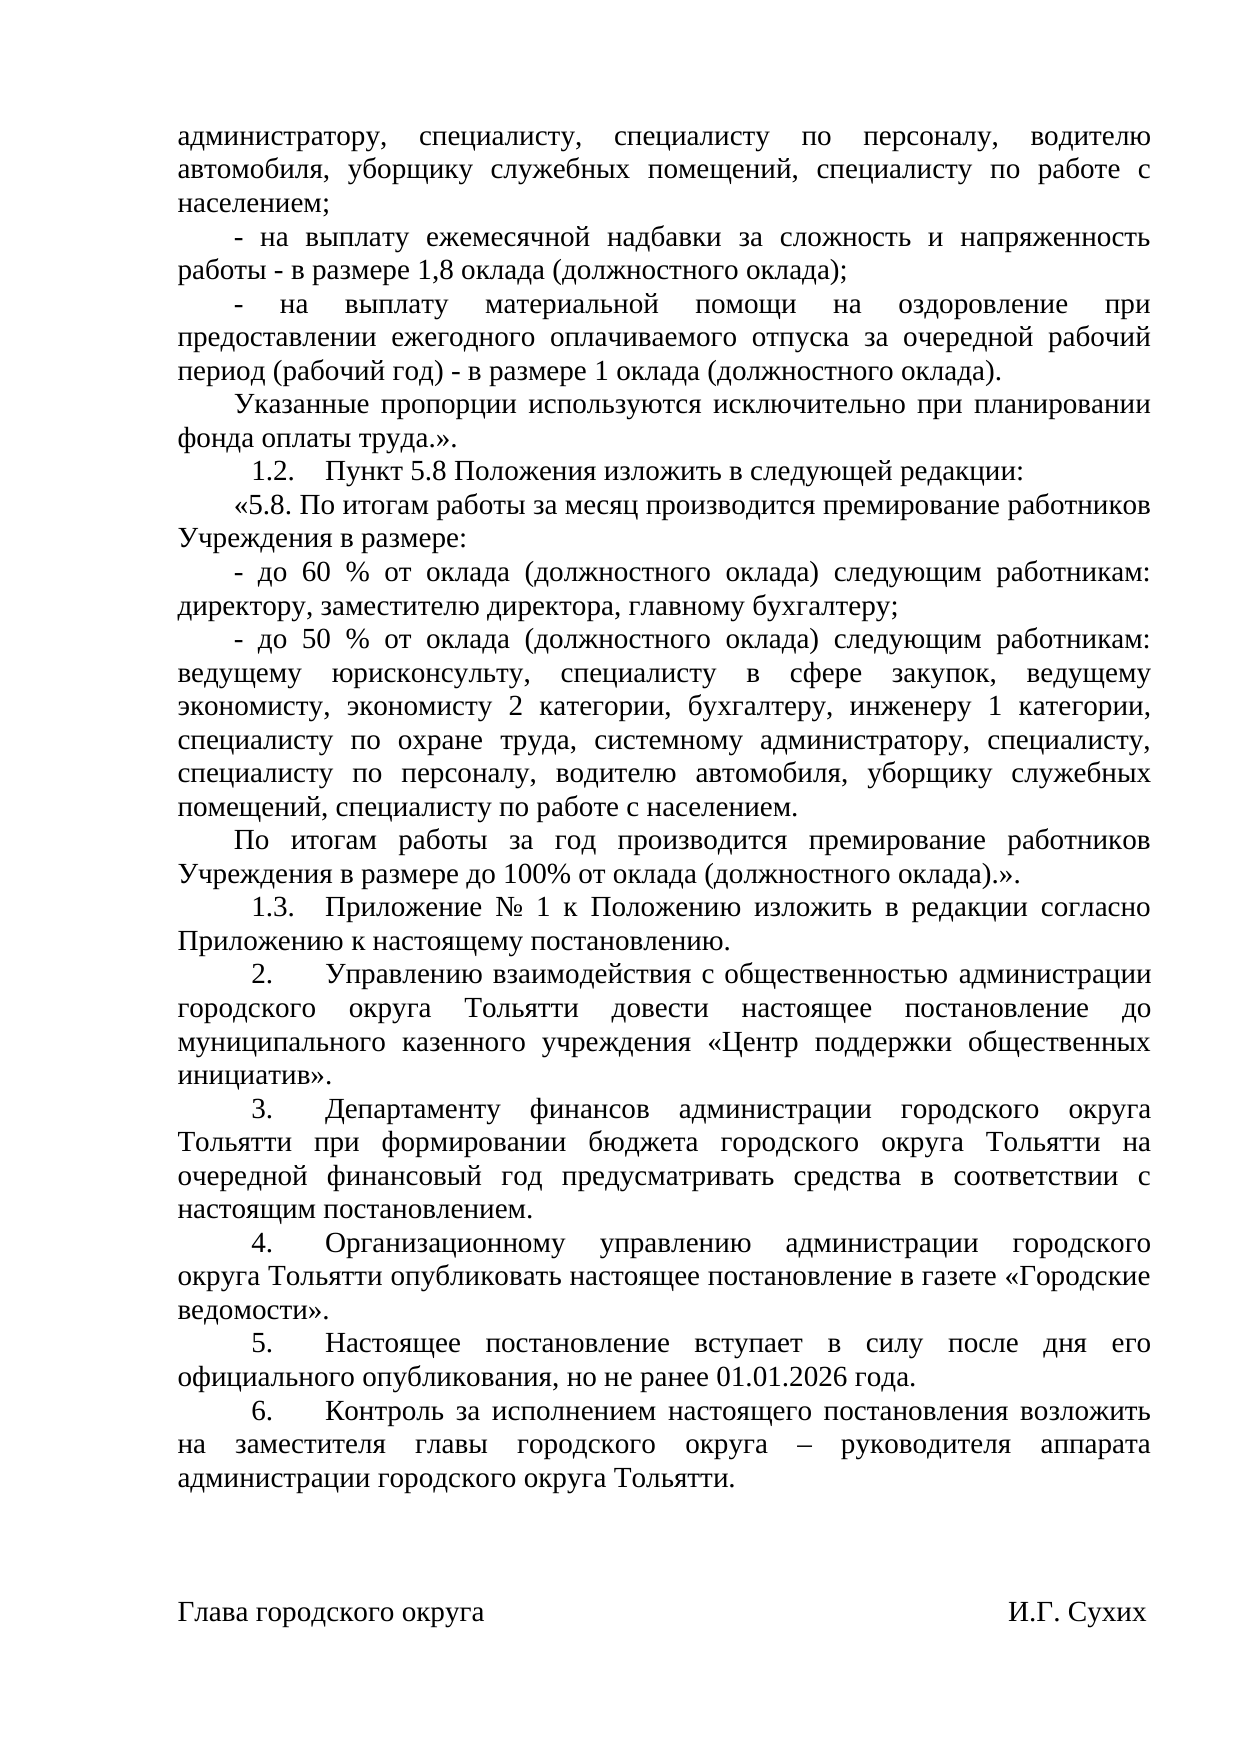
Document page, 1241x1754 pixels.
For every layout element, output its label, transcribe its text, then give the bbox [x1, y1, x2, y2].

list Пункт 5.8 Положения изложить в следующей редакции: [177, 453, 1152, 487]
text - до 50 % от оклада (должностного оклада) следующим работникам: ведущему юрисконсульту, специалисту в сфере закупок, ведущему экономисту, экономисту 2 категории, бухгалтеру, инженеру 1 категории, специалисту по охране труда, системному администратору, специалисту, специалисту по персоналу, водителю автомобиля, уборщику служебных помещений, специалисту по работе с населением. [177, 621, 1152, 822]
list Управлению взаимодействия с общественностью администрации городского округа Тольятти довести настоящее постановление до муниципального казенного учреждения «Центр поддержки общественных инициатив». [177, 957, 1152, 1091]
text - на выплату ежемесячной надбавки за сложность и напряженность работы - в размере 1,8 оклада (должностного оклада); [177, 219, 1152, 286]
text - на выплату материальной помощи на оздоровление при предоставлении ежегодного оплачиваемого отпуска за очередной рабочий период (рабочий год) - в размере 1 оклада (должностного оклада). [177, 286, 1152, 386]
text Указанные пропорции используются исключительно при планировании фонда оплаты труда.». [177, 386, 1152, 453]
list Организационному управлению администрации городского округа Тольятти опубликовать настоящее постановление в газете «Городские ведомости». [177, 1225, 1152, 1326]
text По итогам работы за год производится премирование работников Учреждения в размере до 100% от оклада (должностного оклада).». [177, 822, 1152, 889]
text «5.8. По итогам работы за месяц производится премирование работников Учреждения в размере: [177, 487, 1152, 554]
text Глава городского округа И.Г. Сухих [177, 1594, 1152, 1627]
list Настоящее постановление вступает в силу после дня его официального опубликования, но не ранее 01.01.2026 года. [177, 1326, 1152, 1393]
text - до 60 % от оклада (должностного оклада) следующим работникам: директору, заместителю директора, главному бухгалтеру; [177, 554, 1152, 621]
list Департаменту финансов администрации городского округа Тольятти при формировании бюджета городского округа Тольятти на очередной финансовый год предусматривать средства в соответствии с настоящим постановлением. [177, 1091, 1152, 1225]
list Приложение № 1 к Положению изложить в редакции согласно Приложению к настоящему постановлению. [177, 889, 1152, 957]
list Контроль за исполнением настоящего постановления возложить на заместителя главы городского округа – руководителя аппарата администрации городского округа Тольятти. [177, 1393, 1152, 1493]
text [177, 118, 1152, 219]
